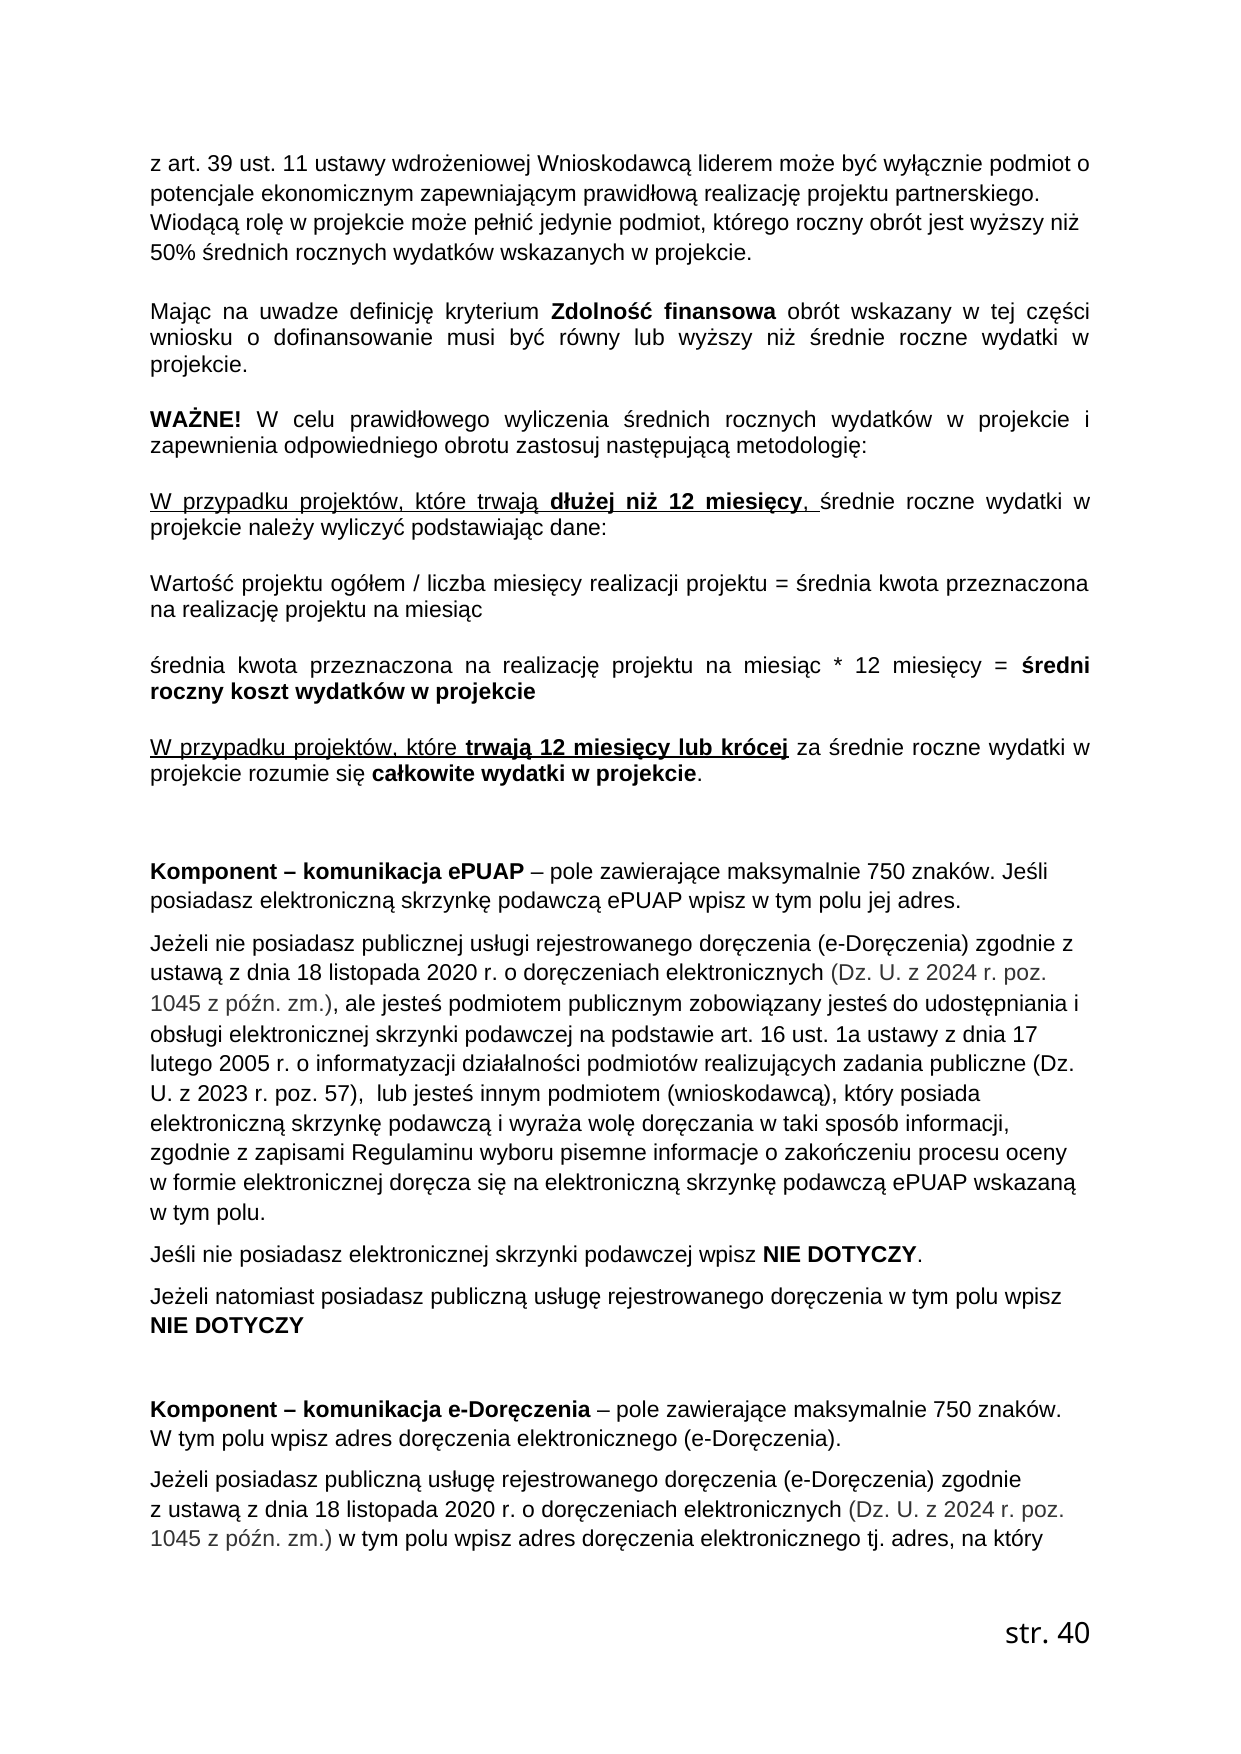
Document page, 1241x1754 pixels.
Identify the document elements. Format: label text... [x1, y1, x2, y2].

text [150, 1466, 1090, 1551]
text W przypadku projektów, które trwają 12 miesięcy lub krócej za średnie roczne wydatki w projekcie rozumie się całkowite wydatki w projekcie. [150, 734, 1090, 786]
text W przypadku projektów, które trwają dłużej niż 12 miesięcy, średnie roczne wydatki w projekcie należy wyliczyć podstawiając dane: [150, 488, 1090, 541]
text Mając na uwadze definicję kryterium Zdolność finansowa obrót wskazany w tej części wniosku o dofinansowanie musi być równy lub wyższy niż średnie roczne wydatki w projekcie. [150, 298, 1090, 377]
text średnia kwota przeznaczona na realizację projektu na miesiąc * 12 miesięcy = średni roczny koszt wydatków w projekcie [150, 652, 1090, 704]
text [150, 150, 1090, 265]
text Jeśli nie posiadasz elektronicznej skrzynki podawczej wpisz NIE DOTYCZY. [150, 1241, 1090, 1267]
text Jeżeli nie posiadasz publicznej usługi rejestrowanego doręczenia (e-Doręczenia) zgodnie z ustawą z dnia 18 listopada 2020 r. o doręczeniach elektronicznych (Dz. U. z 2024 r. poz. 1045 z późn. zm.), ale jesteś podmiotem publicznym zobowiązany jesteś do udostępniania i obsługi elektronicznej skrzynki podawczej na podstawie art. 16 ust. 1a ustawy z dnia 17 lutego 2005 r. o informatyzacji działalności podmiotów realizujących zadania publiczne (Dz. U. z 2023 r. poz. 57), lub jesteś innym podmiotem (wnioskodawcą), który posiada elektroniczną skrzynkę podawczą i wyraża wolę doręczania w taki sposób informacji, zgodnie z zapisami Regulaminu wyboru pisemne informacje o zakończeniu procesu oceny w formie elektronicznej doręcza się na elektroniczną skrzynkę podawczą ePUAP wskazaną w tym polu. [150, 929, 1090, 1225]
text Wartość projektu ogółem / liczba miesięcy realizacji projektu = średnia kwota przeznaczona na realizację projektu na miesiąc [150, 570, 1090, 623]
text Jeżeli natomiast posiadasz publiczną usługę rejestrowanego doręczenia w tym polu wpisz NIE DOTYCZY [150, 1283, 1090, 1338]
text WAŻNE! W celu prawidłowego wyliczenia średnich rocznych wydatków w projekcie i zapewnienia odpowiedniego obrotu zastosuj następującą metodologię: [150, 406, 1090, 459]
text Komponent – komunikacja ePUAP – pole zawierające maksymalnie 750 znaków. Jeśli posiadasz elektroniczną skrzynkę podawczą ePUAP wpisz w tym polu jej adres. [150, 858, 1090, 914]
text Komponent – komunikacja e-Doręczenia – pole zawierające maksymalnie 750 znaków. W tym polu wpisz adres doręczenia elektronicznego (e-Doręczenia). [150, 1396, 1090, 1451]
